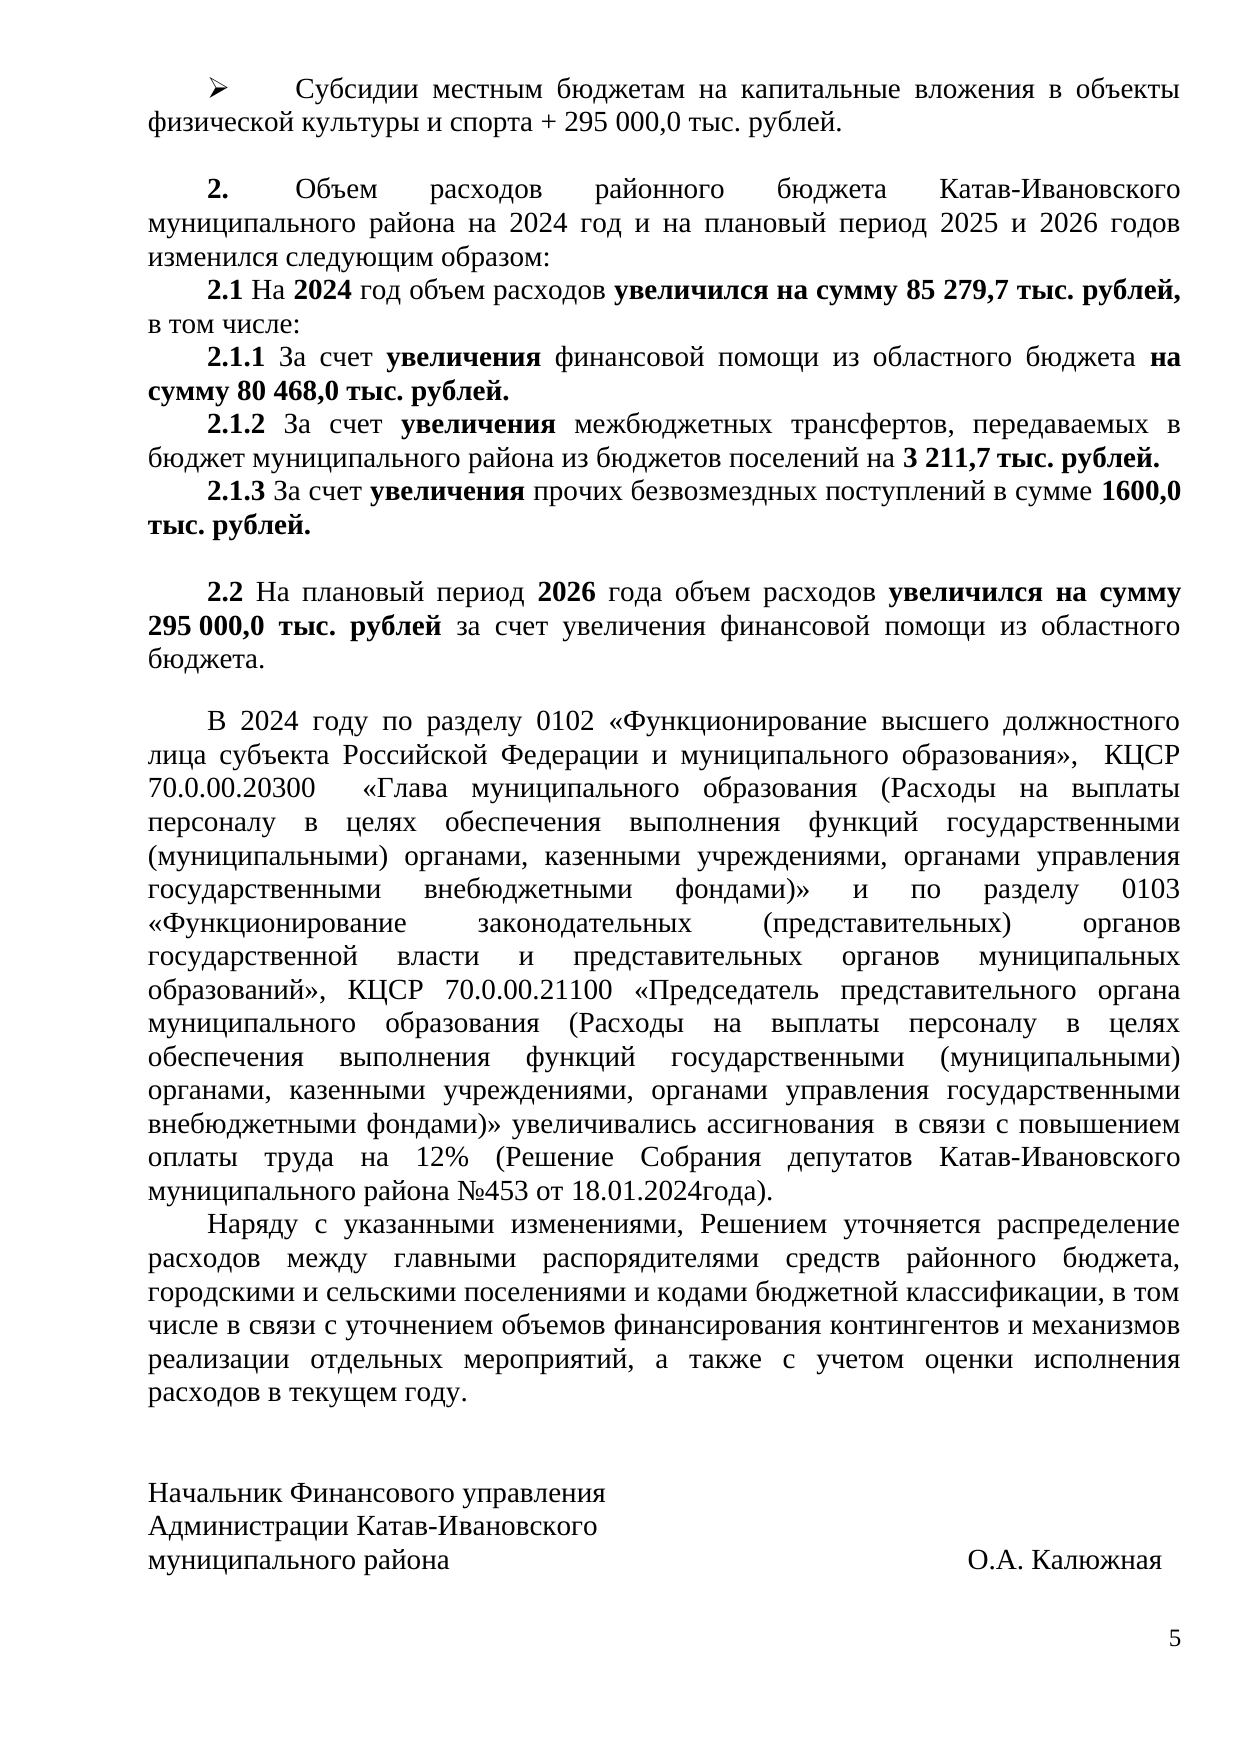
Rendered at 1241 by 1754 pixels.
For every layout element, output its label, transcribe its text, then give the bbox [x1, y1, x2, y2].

text 2.1.3 За счет увеличения прочих безвозмездных поступлений в сумме 1600,0 тыс. рублей. [148, 473, 1181, 541]
text Начальник Финансового управления [148, 1475, 1181, 1508]
list Субсидии местным бюджетам на капитальные вложения в объекты физической культуры и спорта + 295 000,0 тыс. рублей. [148, 71, 1181, 138]
text Администрации Катав-Ивановского [148, 1508, 1181, 1542]
text муниципального района О.А. Калюжная [148, 1542, 1181, 1576]
text 2.1.2 За счет увеличения межбюджетных трансфертов, передаваемых в бюджет муниципального района из бюджетов поселений на 3 211,7 тыс. рублей. [148, 406, 1181, 473]
text 2.1 На 2024 год объем расходов увеличился на сумму 85 279,7 тыс. рублей, в том числе: [148, 272, 1181, 339]
text 2.2 На плановый период 2026 года объем расходов увеличился на сумму 295 000,0 тыс. рублей за счет увеличения финансовой помощи из областного бюджета. [148, 574, 1181, 675]
text 2.1.1 За счет увеличения финансовой помощи из областного бюджета на сумму 80 468,0 тыс. рублей. [148, 339, 1181, 406]
list Объем расходов районного бюджета Катав-Ивановского муниципального района на 2024 год и на плановый период 2025 и 2026 годов изменился следующим образом: [148, 172, 1181, 272]
text Наряду с указанными изменениями, Решением уточняется распределение расходов между главными распорядителями средств районного бюджета, городскими и сельскими поселениями и кодами бюджетной классификации, в том числе в связи с уточнением объемов финансирования контингентов и механизмов реализации отдельных мероприятий, а также с учетом оценки исполнения расходов в текущем году. [148, 1207, 1181, 1408]
text В 2024 году по разделу 0102 «Функционирование высшего должностного лица субъекта Российской Федерации и муниципального образования», КЦСР 70.0.00.20300 «Глава муниципального образования (Расходы на выплаты персоналу в целях обеспечения выполнения функций государственными (муниципальными) органами, казенными учреждениями, органами управления государственными внебюджетными фондами)» и по разделу 0103 «Функционирование законодательных (представительных) органов государственной власти и представительных органов муниципальных образований», КЦСР 70.0.00.21100 «Председатель представительного органа муниципального образования (Расходы на выплаты персоналу в целях обеспечения выполнения функций государственными (муниципальными) органами, казенными учреждениями, органами управления государственными внебюджетными фондами)» увеличивались ассигнования в связи с повышением оплаты труда на 12% (Решение Собрания депутатов Катав-Ивановского муниципального района №453 от 18.01.2024года). [148, 703, 1181, 1207]
